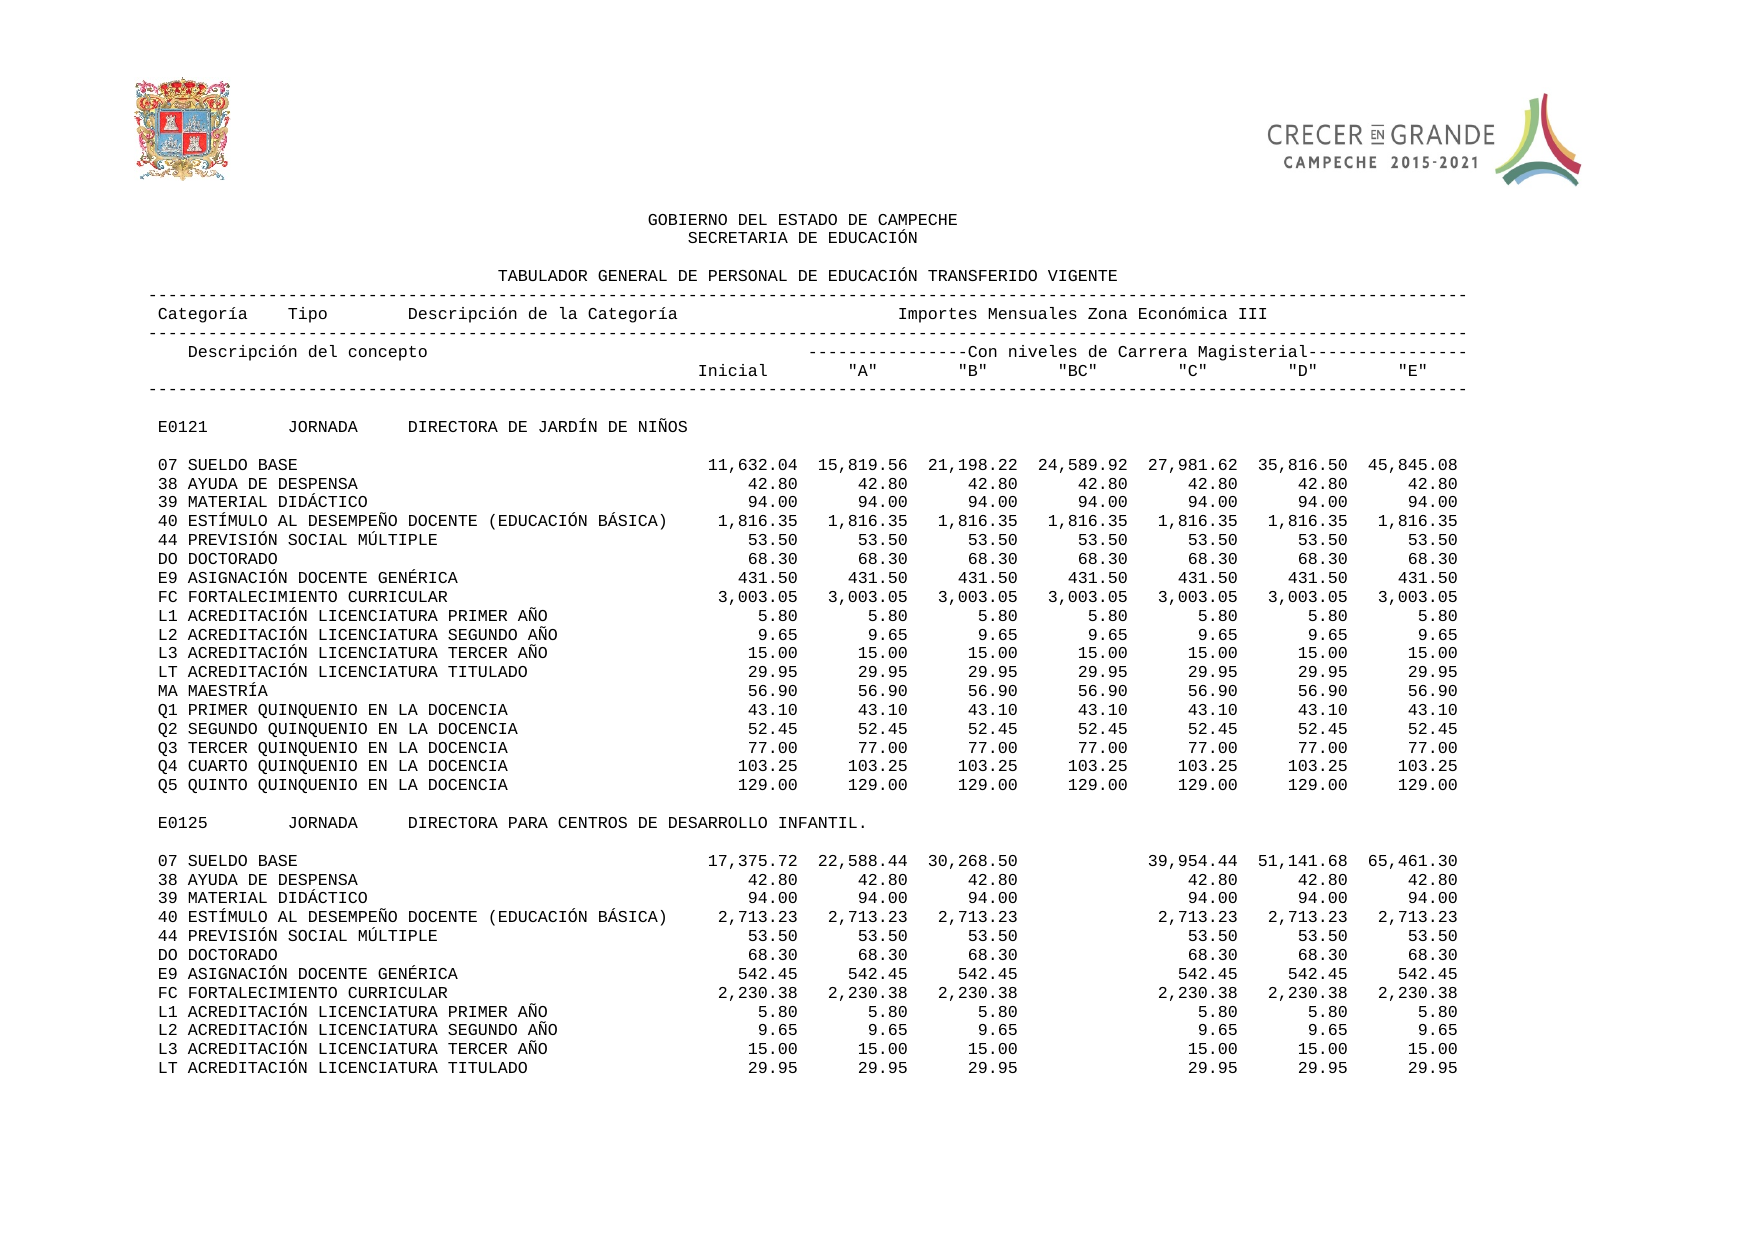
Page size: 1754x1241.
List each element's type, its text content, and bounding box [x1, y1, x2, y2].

text Q1 PRIMER QUINQUENIO EN LA DOCENCIA 43.10 43.10 43.10 43.10 43.10 43.10 43.10 [148, 701, 1606, 720]
text DO DOCTORADO 68.30 68.30 68.30 68.30 68.30 68.30 68.30 [148, 551, 1606, 569]
text E9 ASIGNACIÓN DOCENTE GENÉRICA 431.50 431.50 431.50 431.50 431.50 431.50 431.50 [148, 569, 1606, 588]
text LT ACREDITACIÓN LICENCIATURA TITULADO 29.95 29.95 29.95 29.95 29.95 29.95 29.95 [148, 664, 1606, 683]
text Q4 CUARTO QUINQUENIO EN LA DOCENCIA 103.25 103.25 103.25 103.25 103.25 103.25 103.25 [148, 758, 1606, 777]
text L3 ACREDITACIÓN LICENCIATURA TERCER AÑO 15.00 15.00 15.00 15.00 15.00 15.00 15.00 [148, 645, 1606, 664]
text FC FORTALECIMIENTO CURRICULAR 2,230.38 2,230.38 2,230.38 2,230.38 2,230.38 2,230.38 [148, 984, 1606, 1003]
text L3 ACREDITACIÓN LICENCIATURA TERCER AÑO 15.00 15.00 15.00 15.00 15.00 15.00 [148, 1041, 1606, 1060]
text MA MAESTRÍA 56.90 56.90 56.90 56.90 56.90 56.90 56.90 [148, 683, 1606, 701]
text 40 ESTÍMULO AL DESEMPEÑO DOCENTE (EDUCACIÓN BÁSICA) 2,713.23 2,713.23 2,713.23 2,713.23 2,713.23 2,713.23 [148, 909, 1606, 928]
text 44 PREVISIÓN SOCIAL MÚLTIPLE 53.50 53.50 53.50 53.50 53.50 53.50 53.50 [148, 532, 1606, 551]
text DO DOCTORADO 68.30 68.30 68.30 68.30 68.30 68.30 [148, 947, 1606, 965]
text SECRETARIA DE EDUCACIÓN [148, 230, 1606, 249]
text 07 SUELDO BASE 17,375.72 22,588.44 30,268.50 39,954.44 51,141.68 65,461.30 [148, 852, 1606, 871]
text TABULADOR GENERAL DE PERSONAL DE EDUCACIÓN TRANSFERIDO VIGENTE [148, 268, 1606, 287]
text 38 AYUDA DE DESPENSA 42.80 42.80 42.80 42.80 42.80 42.80 [148, 871, 1606, 890]
text 44 PREVISIÓN SOCIAL MÚLTIPLE 53.50 53.50 53.50 53.50 53.50 53.50 [148, 928, 1606, 947]
text Categoría Tipo Descripción de la Categoría Importes Mensuales Zona Económica III [148, 306, 1606, 324]
text Descripción del concepto ----------------Con niveles de Carrera Magisterial---------------- [148, 343, 1606, 362]
text E0125 JORNADA DIRECTORA PARA CENTROS DE DESARROLLO INFANTIL. [148, 814, 1606, 833]
text GOBIERNO DEL ESTADO DE CAMPECHE [148, 192, 1606, 230]
text 07 SUELDO BASE 11,632.04 15,819.56 21,198.22 24,589.92 27,981.62 35,816.50 45,845.08 [148, 456, 1606, 475]
text E9 ASIGNACIÓN DOCENTE GENÉRICA 542.45 542.45 542.45 542.45 542.45 542.45 [148, 965, 1606, 984]
text ------------------------------------------------------------------------------------------------------------------------------------ [148, 287, 1606, 306]
text E0121 JORNADA DIRECTORA DE JARDÍN DE NIÑOS [148, 419, 1606, 437]
text 39 MATERIAL DIDÁCTICO 94.00 94.00 94.00 94.00 94.00 94.00 [148, 890, 1606, 909]
text FC FORTALECIMIENTO CURRICULAR 3,003.05 3,003.05 3,003.05 3,003.05 3,003.05 3,003.05 3,003.05 [148, 588, 1606, 607]
text Q5 QUINTO QUINQUENIO EN LA DOCENCIA 129.00 129.00 129.00 129.00 129.00 129.00 129.00 [148, 777, 1606, 796]
text L1 ACREDITACIÓN LICENCIATURA PRIMER AÑO 5.80 5.80 5.80 5.80 5.80 5.80 [148, 1003, 1606, 1022]
text 39 MATERIAL DIDÁCTICO 94.00 94.00 94.00 94.00 94.00 94.00 94.00 [148, 494, 1606, 513]
text 38 AYUDA DE DESPENSA 42.80 42.80 42.80 42.80 42.80 42.80 42.80 [148, 475, 1606, 494]
text L2 ACREDITACIÓN LICENCIATURA SEGUNDO AÑO 9.65 9.65 9.65 9.65 9.65 9.65 [148, 1022, 1606, 1041]
text L1 ACREDITACIÓN LICENCIATURA PRIMER AÑO 5.80 5.80 5.80 5.80 5.80 5.80 5.80 [148, 607, 1606, 626]
text Q3 TERCER QUINQUENIO EN LA DOCENCIA 77.00 77.00 77.00 77.00 77.00 77.00 77.00 [148, 739, 1606, 758]
text 40 ESTÍMULO AL DESEMPEÑO DOCENTE (EDUCACIÓN BÁSICA) 1,816.35 1,816.35 1,816.35 1,816.35 1,816.35 1,816.35 1,816.35 [148, 513, 1606, 532]
text LT ACREDITACIÓN LICENCIATURA TITULADO 29.95 29.95 29.95 29.95 29.95 29.95 [148, 1060, 1606, 1078]
text L2 ACREDITACIÓN LICENCIATURA SEGUNDO AÑO 9.65 9.65 9.65 9.65 9.65 9.65 9.65 [148, 626, 1606, 645]
picture [1262, 87, 1586, 190]
text Inicial "A" "B" "BC" "C" "D" "E" [148, 362, 1606, 381]
text Q2 SEGUNDO QUINQUENIO EN LA DOCENCIA 52.45 52.45 52.45 52.45 52.45 52.45 52.45 [148, 720, 1606, 739]
text ------------------------------------------------------------------------------------------------------------------------------------ [148, 324, 1606, 343]
text ------------------------------------------------------------------------------------------------------------------------------------ [148, 381, 1606, 400]
picture [133, 77, 231, 181]
